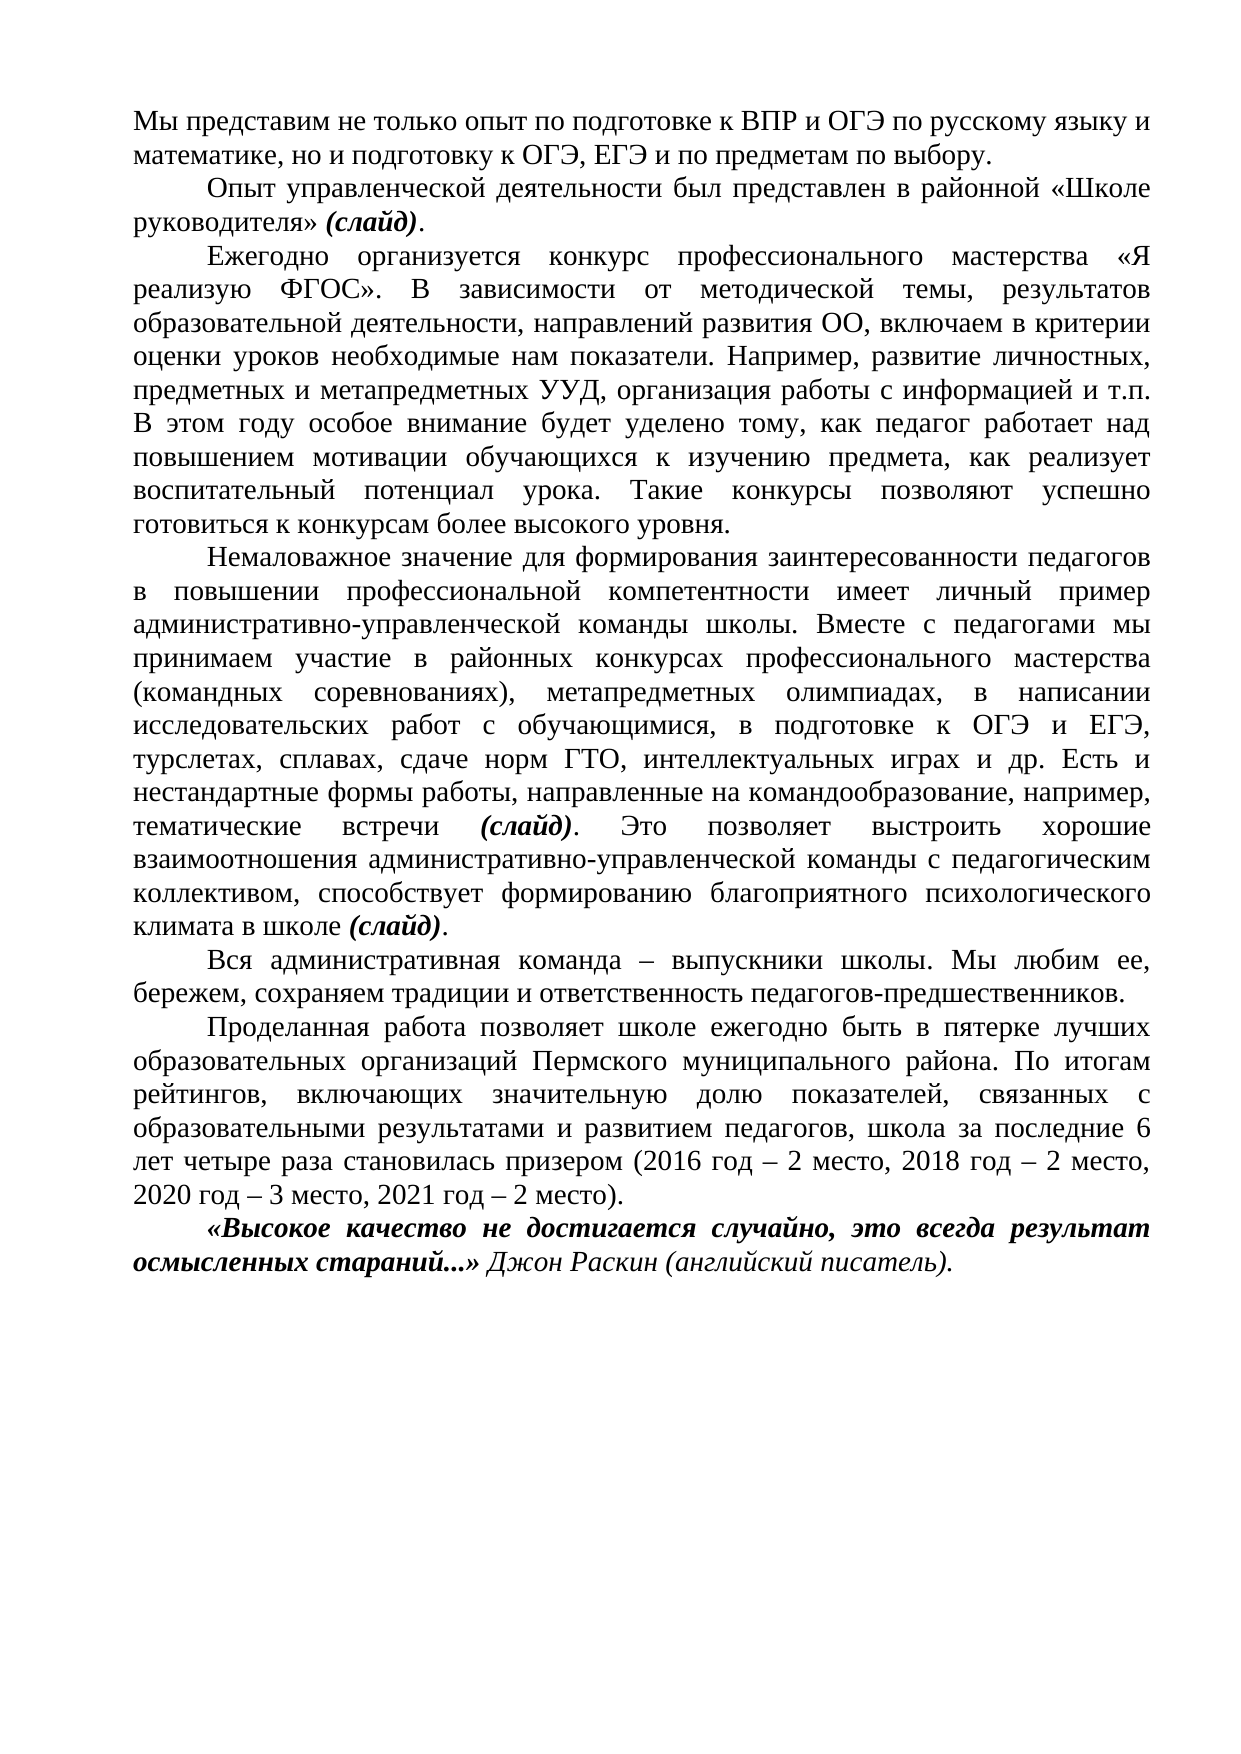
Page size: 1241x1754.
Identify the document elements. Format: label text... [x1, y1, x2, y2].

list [133, 103, 1152, 171]
text Немаловажное значение для формирования заинтересованности педагогов в повышении профессиональной компетентности имеет личный пример административно-управленческой команды школы. Вместе с педагогами мы принимаем участие в районных конкурсах профессионального мастерства (командных соревнованиях), метапредметных олимпиадах, в написании исследовательских работ с обучающимися, в подготовке к ОГЭ и ЕГЭ, турслетах, сплавах, сдаче норм ГТО, интеллектуальных играх и др. Есть и нестандартные формы работы, направленные на командообразование, например, тематические встречи (слайд). Это позволяет выстроить хорошие взаимоотношения административно-управленческой команды с педагогическим коллективом, способствует формированию благоприятного психологического климата в школе (слайд). [133, 539, 1152, 942]
text «Высокое качество не достигается случайно, это всегда результат осмысленных стараний...» Джон Раскин (английский писатель). [133, 1210, 1152, 1277]
text Проделанная работа позволяет школе ежегодно быть в пятерке лучших образовательных организаций Пермского муниципального района. По итогам рейтингов, включающих значительную долю показателей, связанных с образовательными результатами и развитием педагогов, школа за последние 6 лет четыре раза становилась призером (2016 год – 2 место, 2018 год – 2 место, 2020 год – 3 место, 2021 год – 2 место). [133, 1009, 1152, 1210]
list Опыт управленческой деятельности был представлен в районной «Школе руководителя» (слайд). [133, 171, 1152, 238]
list Ежегодно организуется конкурс профессионального мастерства «Я реализую ФГОС». В зависимости от методической темы, результатов образовательной деятельности, направлений развития ОО, включаем в критерии оценки уроков необходимые нам показатели. Например, развитие личностных, предметных и метапредметных УУД, организация работы с информацией и т.п. В этом году особое внимание будет уделено тому, как педагог работает над повышением мотивации обучающихся к изучению предмета, как реализует воспитательный потенциал урока. Такие конкурсы позволяют успешно готовиться к конкурсам более высокого уровня. [133, 238, 1152, 539]
text Вся административная команда – выпускники школы. Мы любим ее, бережем, сохраняем традиции и ответственность педагогов-предшественников. [133, 942, 1152, 1009]
